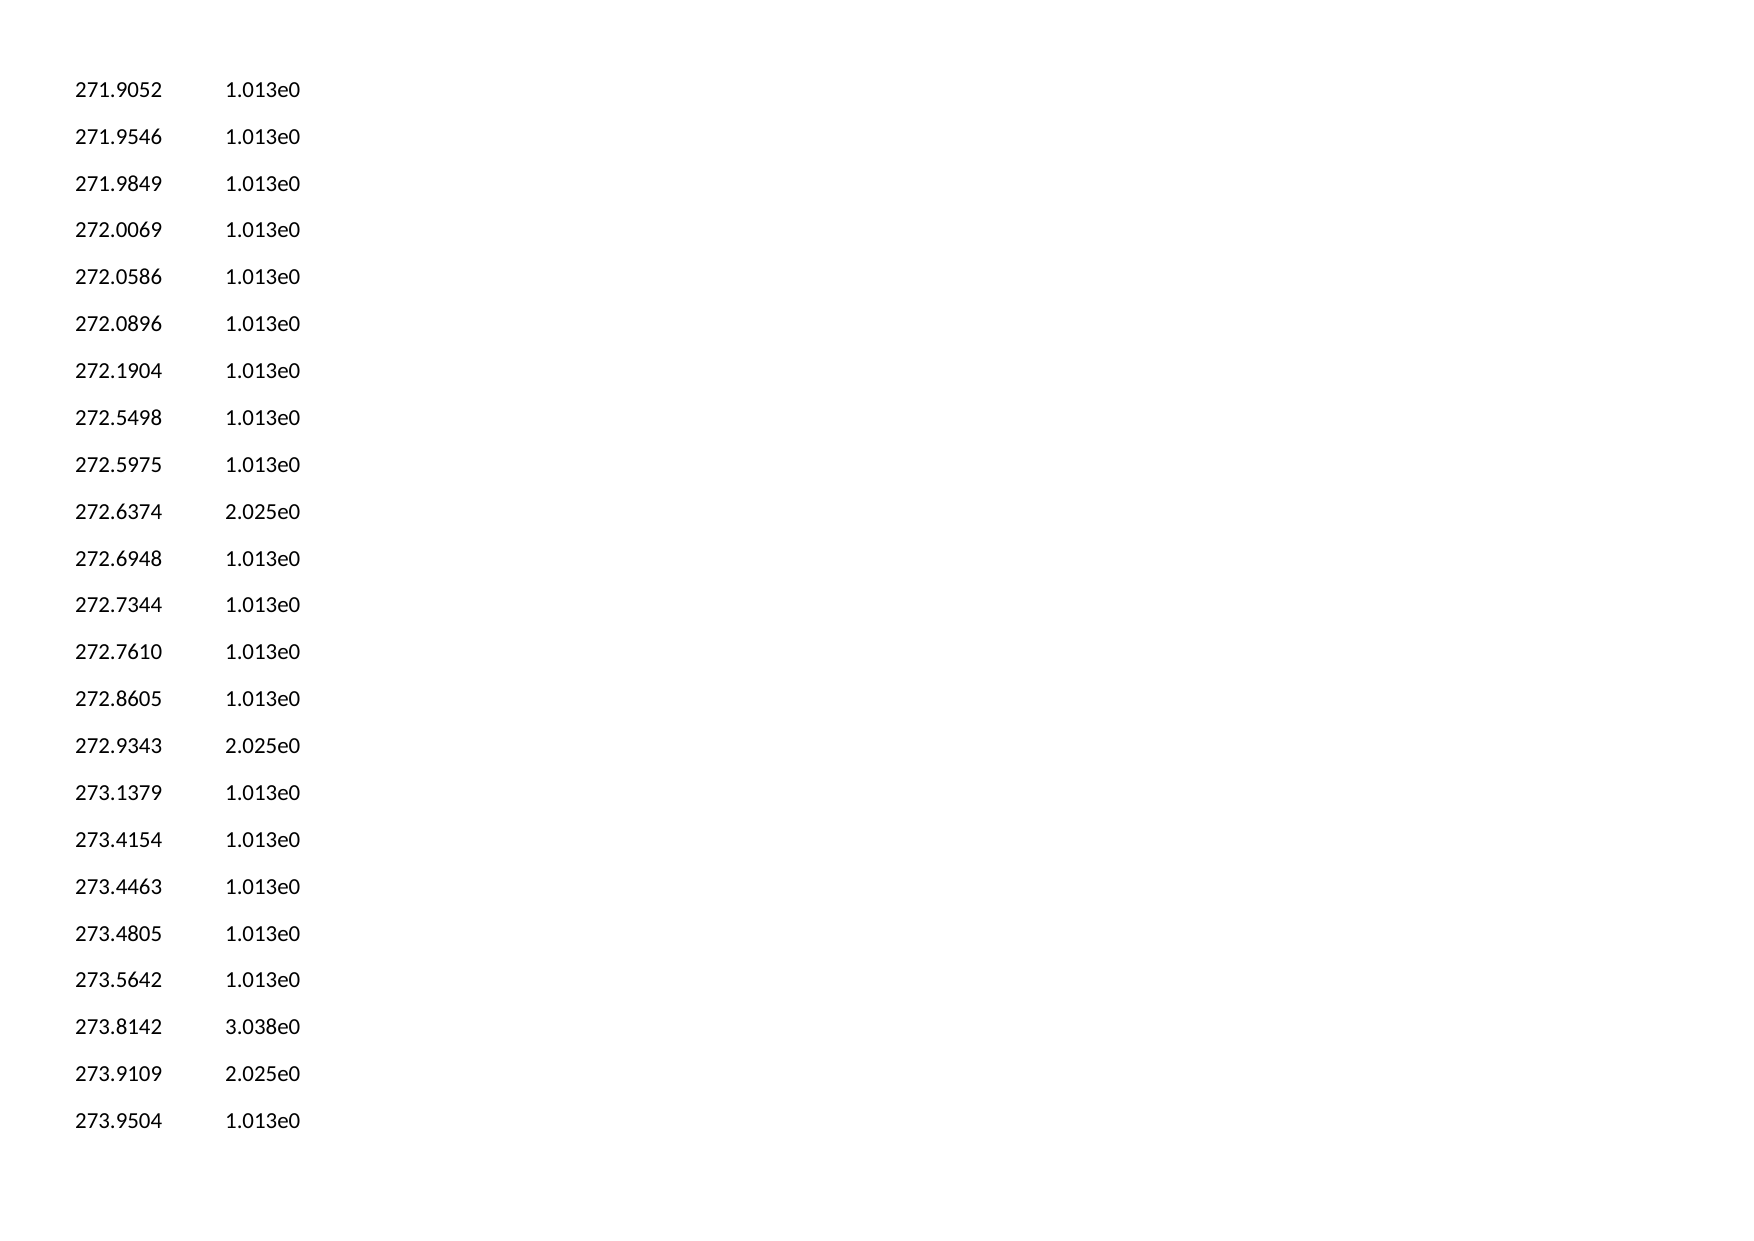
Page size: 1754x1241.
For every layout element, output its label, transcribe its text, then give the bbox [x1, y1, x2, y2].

text 272.0069 1.013e0 [75, 216, 1679, 244]
text 272.7344 1.013e0 [75, 591, 1679, 619]
text 273.8142 3.038e0 [75, 1012, 1679, 1041]
text 273.4805 1.013e0 [75, 919, 1679, 947]
text 272.5498 1.013e0 [75, 403, 1679, 431]
text 272.1904 1.013e0 [75, 356, 1679, 384]
text 273.9504 1.013e0 [75, 1106, 1679, 1134]
text 272.9343 2.025e0 [75, 731, 1679, 759]
text 273.4463 1.013e0 [75, 872, 1679, 900]
text 272.6374 2.025e0 [75, 497, 1679, 525]
text 272.0586 1.013e0 [75, 262, 1679, 291]
text 271.9052 1.013e0 [75, 75, 1679, 103]
text 272.0896 1.013e0 [75, 309, 1679, 337]
text 271.9546 1.013e0 [75, 122, 1679, 150]
text 272.5975 1.013e0 [75, 450, 1679, 478]
text 271.9849 1.013e0 [75, 169, 1679, 197]
text 272.6948 1.013e0 [75, 544, 1679, 572]
text 272.8605 1.013e0 [75, 684, 1679, 712]
text 273.1379 1.013e0 [75, 778, 1679, 806]
text 273.4154 1.013e0 [75, 825, 1679, 853]
text 272.7610 1.013e0 [75, 637, 1679, 666]
text 273.5642 1.013e0 [75, 966, 1679, 994]
text 273.9109 2.025e0 [75, 1059, 1679, 1087]
